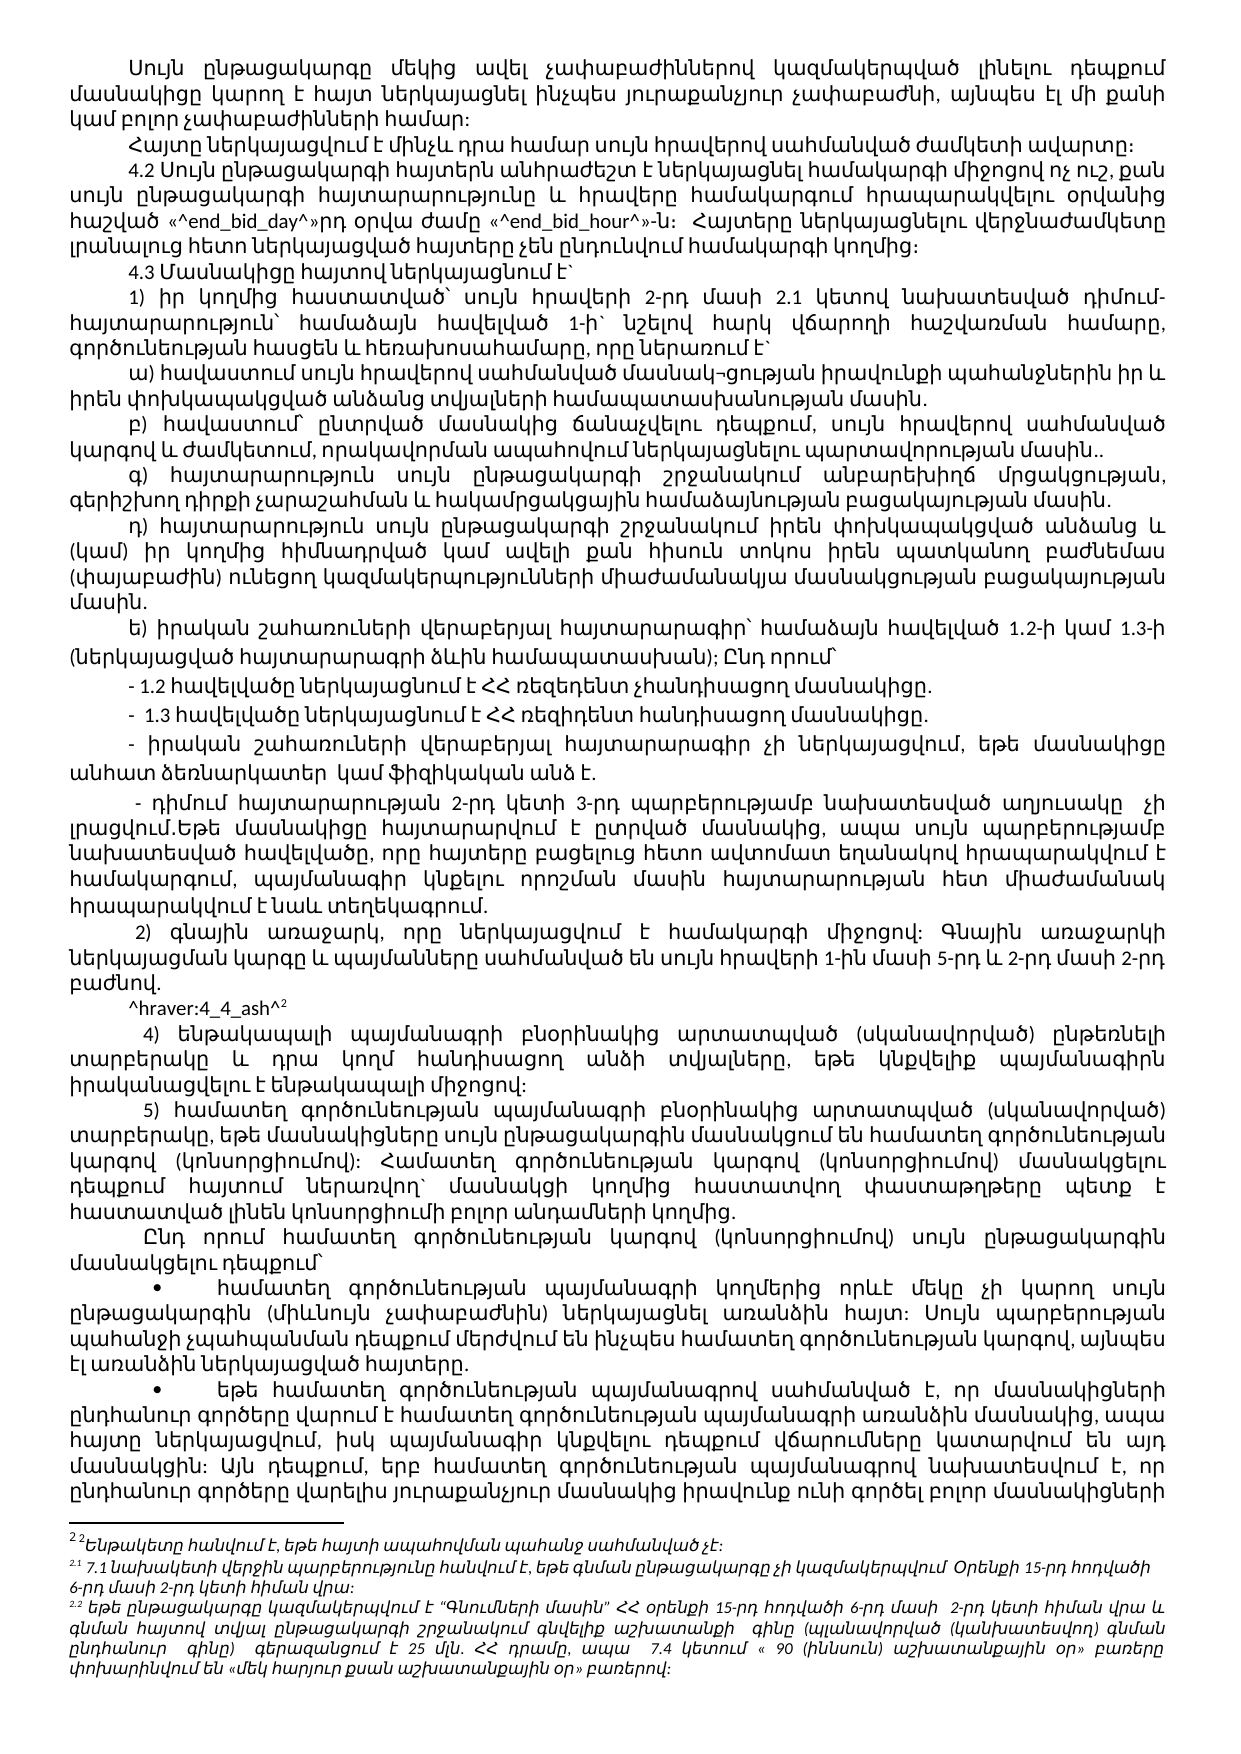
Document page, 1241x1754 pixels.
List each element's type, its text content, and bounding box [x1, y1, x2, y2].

text գ) հայտարարություն սույն ընթացակարգի շրջանակում անբարեխիղճ մրցակցության, գերիշխող դիրքի չարաշահման և հակամրցակցային համաձայնության բացակայության մասին. [69, 462, 1167, 513]
list համատեղ գործունեության պայմանագրի կողմերից որևէ մեկը չի կարող սույն ընթացակարգին (միևնույն չափաբաժնին) ներկայացնել առանձին հայտ: Սույն պարբերության պահանջի չպահպանման դեպքում մերժվում են ինչպես համատեղ գործունեության կարգով, այնպես էլ առանձին ներկայացված հայտերը. [69, 1275, 1167, 1377]
text - 1.3 հավելվածը ներկայացնում է ՀՀ ռեզիդենտ հանդիսացող մասնակիցը. [69, 702, 1167, 728]
text 4) ենթակապալի պայմանագրի բնօրինակից արտատպված (սկանավորված) ընթեռնելի տարբերակը և դրա կողմ հանդիսացող անձի տվյալները, եթե կնքվելիք պայմանագիրն իրականացվելու է ենթակապալի միջոցով: [69, 1021, 1167, 1097]
text - դիմում հայտարարության 2-րդ կետի 3-րդ պարբերությամբ նախատեսված աղյուսակը չի լրացվում․Եթե մասնակիցը հայտարարվում է ըտրված մասնակից, ապա սույն պարբերությամբ նախատեսված հավելվածը, որը հայտերը բացելուց հետո ավտոմատ եղանակով հրապարակվում է համակարգում, պայմանագիր կնքելու որոշման մասին հայտարարության հետ միաժամանակ հրապարակվում է նաև տեղեկագրում. [69, 790, 1167, 919]
text ^hraver:4_4_ash^ [69, 996, 1167, 1021]
text 2) գնային առաջարկ, որը ներկայացվում է համակարգի միջոցով: Գնային առաջարկի ներկայացման կարգը և պայմանները սահմանված են սույն հրավերի 1-ին մասի 5-րդ և 2-րդ մասի 2-րդ բաժնով. [69, 919, 1167, 996]
text - 1.2 հավելվածը ներկայացնում է ՀՀ ռեզեդենտ չհանդիսացող մասնակիցը. [69, 673, 1167, 698]
text Սույն ընթացակարգը մեկից ավել չափաբաժիններով կազմակերպված լինելու դեպքում մասնակիցը կարող է հայտ ներկայացնել ինչպես յուրաքանչյուր չափաբաժնի, այնպես էլ մի քանի կամ բոլոր չափաբաժինների համար: [69, 56, 1167, 132]
text Ընդ որում համատեղ գործունեության կարգով (կոնսորցիումով) սույն ընթացակարգին մասնակցելու դեպքում՝ [69, 1224, 1167, 1275]
text ե) իրական շահառուների վերաբերյալ հայտարարագիր՝ համաձայն հավելված 1․2-ի կամ 1.3-ի (ներկայացված հայտարարագրի ձևին համապատասխան); Ընդ որում՝ [69, 615, 1167, 669]
text բ) հավաստում՝ ընտրված մասնակից ճանաչվելու դեպքում, սույն հրավերով սահմանված կարգով և ժամկետում, որակավորման ապահովում ներկայացնելու պարտավորության մասին.. [69, 411, 1167, 462]
text դ) հայտարարություն սույն ընթացակարգի շրջանակում իրեն փոխկապակցված անձանց և (կամ) իր կողմից հիմնադրված կամ ավելի քան հիսուն տոկոս իրեն պատկանող բաժնեմաս (փայաբաժին) ունեցող կազմակերպությունների միաժամանակյա մասնակցության բացակայության մասին. [69, 513, 1167, 615]
text Հայտը ներկայացվում է մինչև դրա համար սույն հրավերով սահմանված ժամկետի ավարտը։ [69, 132, 1167, 157]
text 1) իր կողմից հաստատված՝ սույն հրավերի 2-րդ մասի 2.1 կետով նախատեսված դիմում-հայտարարություն՝ համաձայն հավելված 1-ի` նշելով հարկ վճարողի հաշվառման համարը, գործունեության հասցեն և հեռախոսահամարը, որը ներառում է` [69, 284, 1167, 361]
text 4.3 Մասնակիցը հայտով ներկայացնում է` [69, 259, 1167, 284]
text 4.2 Սույն ընթացակարգի հայտերն անհրաժեշտ է ներկայացնել համակարգի միջոցով ոչ ուշ, քան սույն ընթացակարգի հայտարարությունը և հրավերը համակարգում հրապարակվելու օրվանից հաշված «^end_bid_day^»րդ օրվա ժամը «^end_bid_hour^»-ն։ Հայտերը ներկայացնելու վերջնաժամկետը լրանալուց հետո ներկայացված հայտերը չեն ընդունվում համակարգի կողմից։ [69, 157, 1167, 259]
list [69, 1377, 1167, 1504]
text ա) հավաստում սույն հրավերով սահմանված մասնակ¬ցության իրավունքի պահանջներին իր և իրեն փոխկապակցված անձանց տվյալների համապատասխանության մասին. [69, 361, 1167, 411]
text 5) համատեղ գործունեության պայմանագրի բնօրինակից արտատպված (սկանավորված) տարբերակը, եթե մասնակիցները սույն ընթացակարգին մասնակցում են համատեղ գործունեության կարգով (կոնսորցիումով): Համատեղ գործունեության կարգով (կոնսորցիումով) մասնակցելու դեպքում հայտում ներառվող` մասնակցի կողմից հաստատվող փաստաթղթերը պետք է հաստատված լինեն կոնսորցիումի բոլոր անդամների կողմից. [69, 1097, 1167, 1224]
text - իրական շահառուների վերաբերյալ հայտարարագիր չի ներկայացվում, եթե մասնակիցը անհատ ձեռնարկատեր կամ ֆիզիկական անձ է. [69, 731, 1167, 786]
